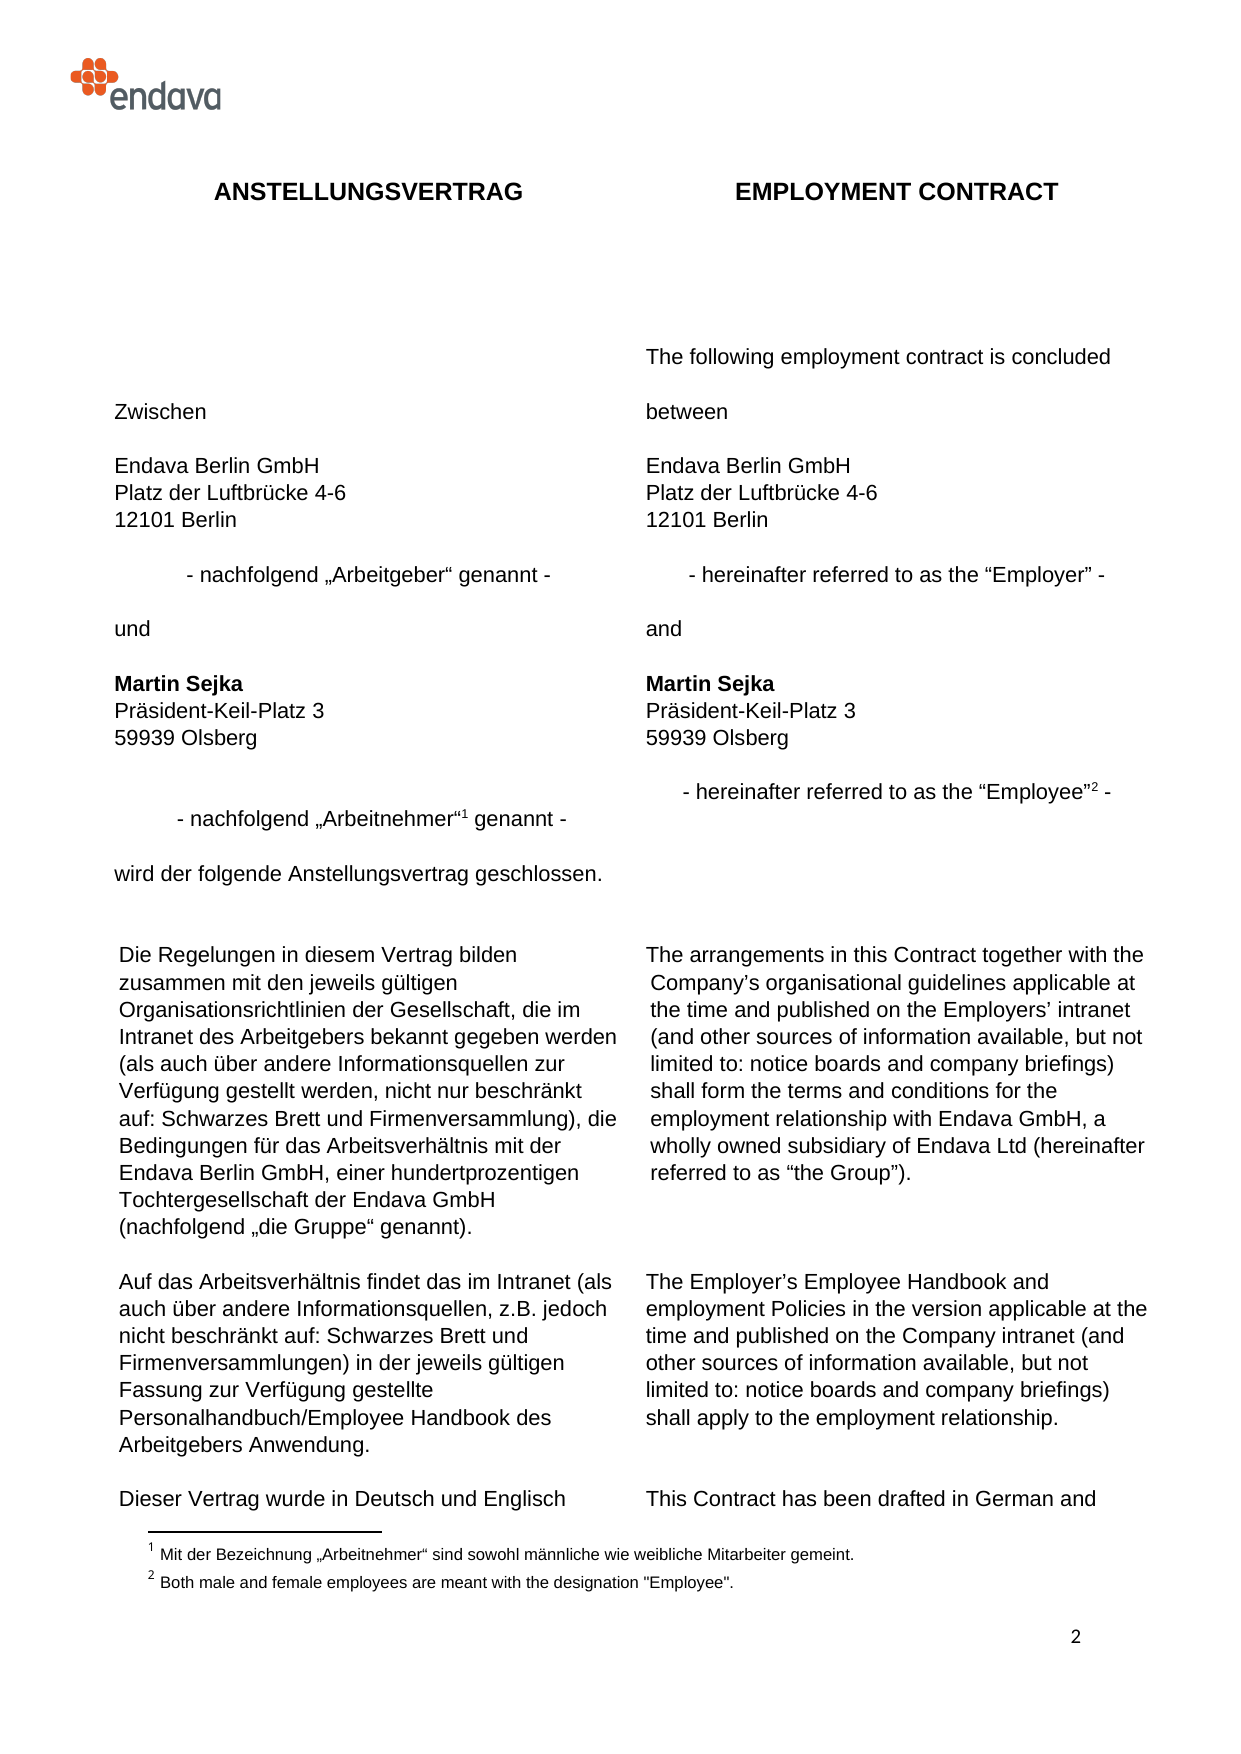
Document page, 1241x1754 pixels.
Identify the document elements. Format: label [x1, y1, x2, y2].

table_header [634, 177, 1159, 1511]
picture [70, 58, 221, 110]
table_header [103, 177, 634, 1511]
